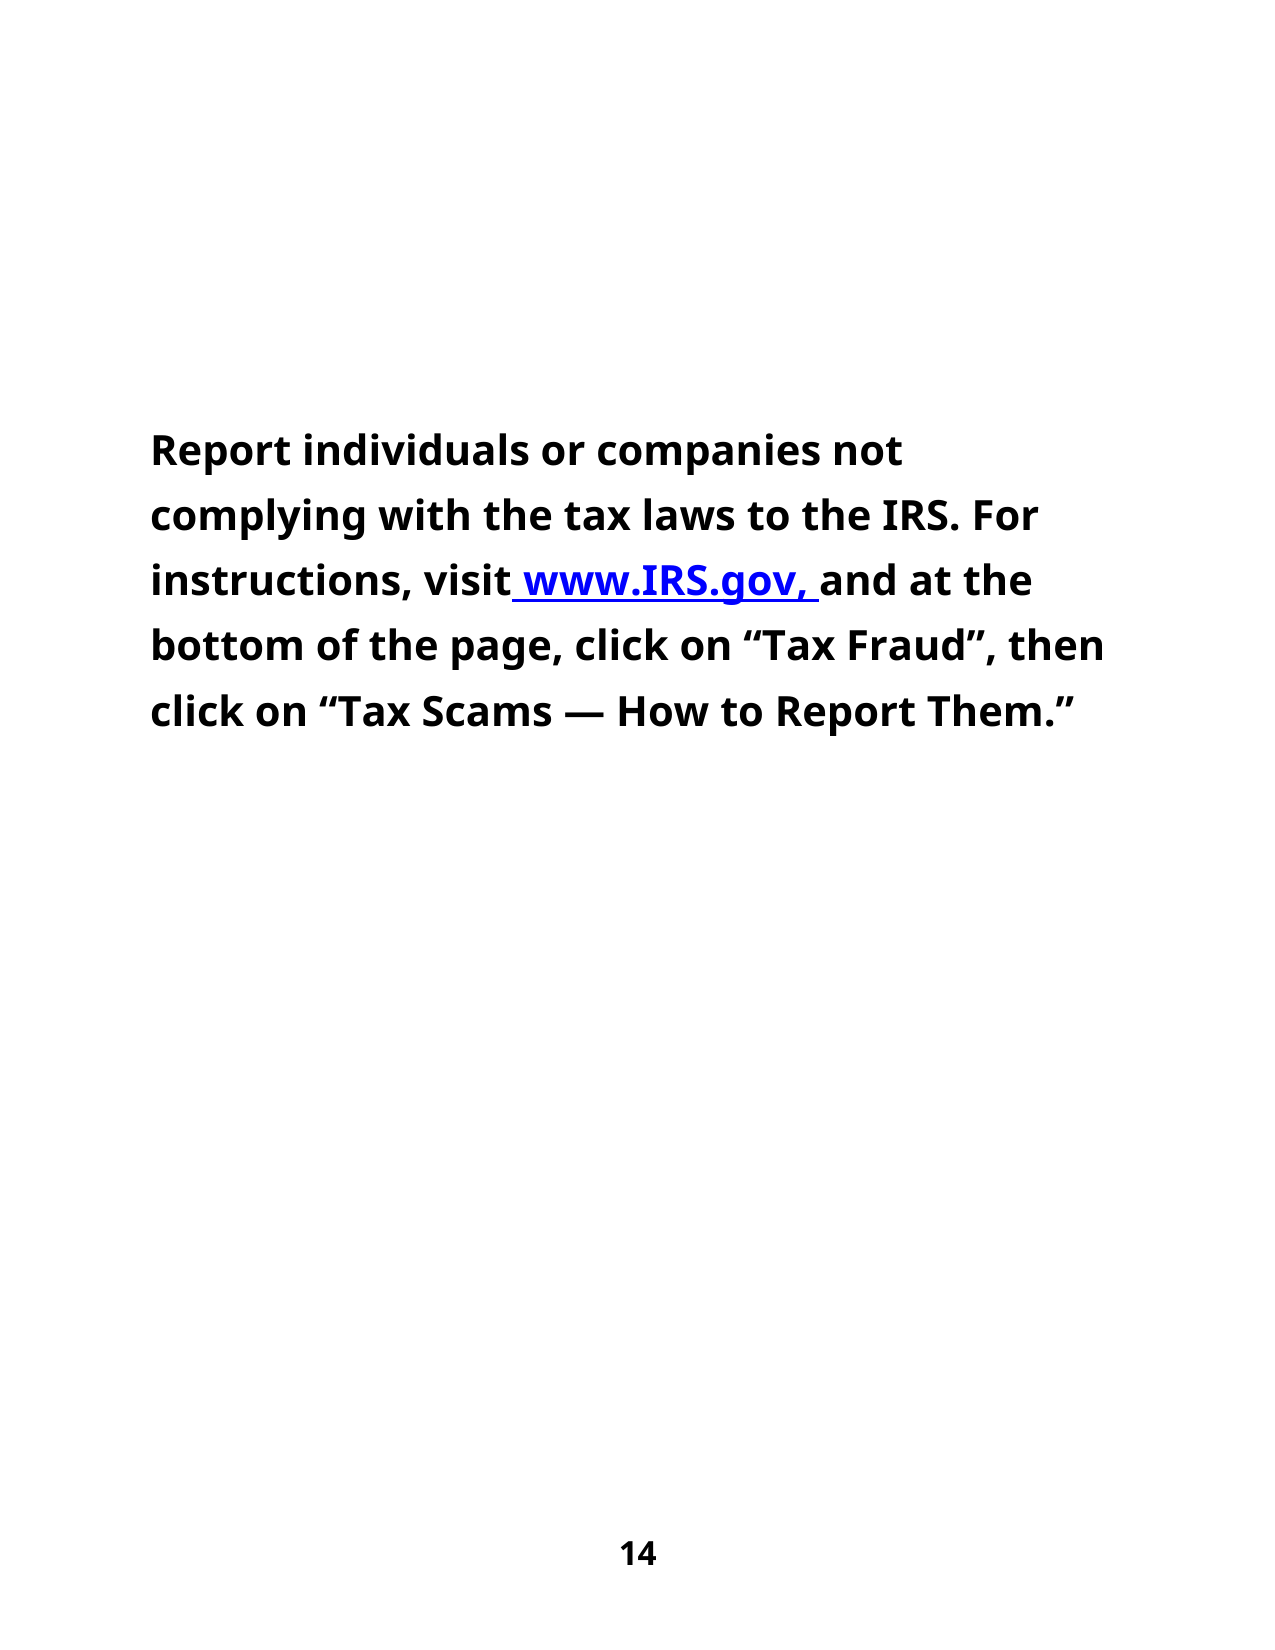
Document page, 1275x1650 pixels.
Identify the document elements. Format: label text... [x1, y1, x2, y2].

text Report individuals or companies not complying with the tax laws to the IRS. For instructions, visit www.IRS.gov, and at the bottom of the page, click on “Tax Fraud”, then click on “Tax Scams — How to Report Them.” [150, 421, 1125, 738]
